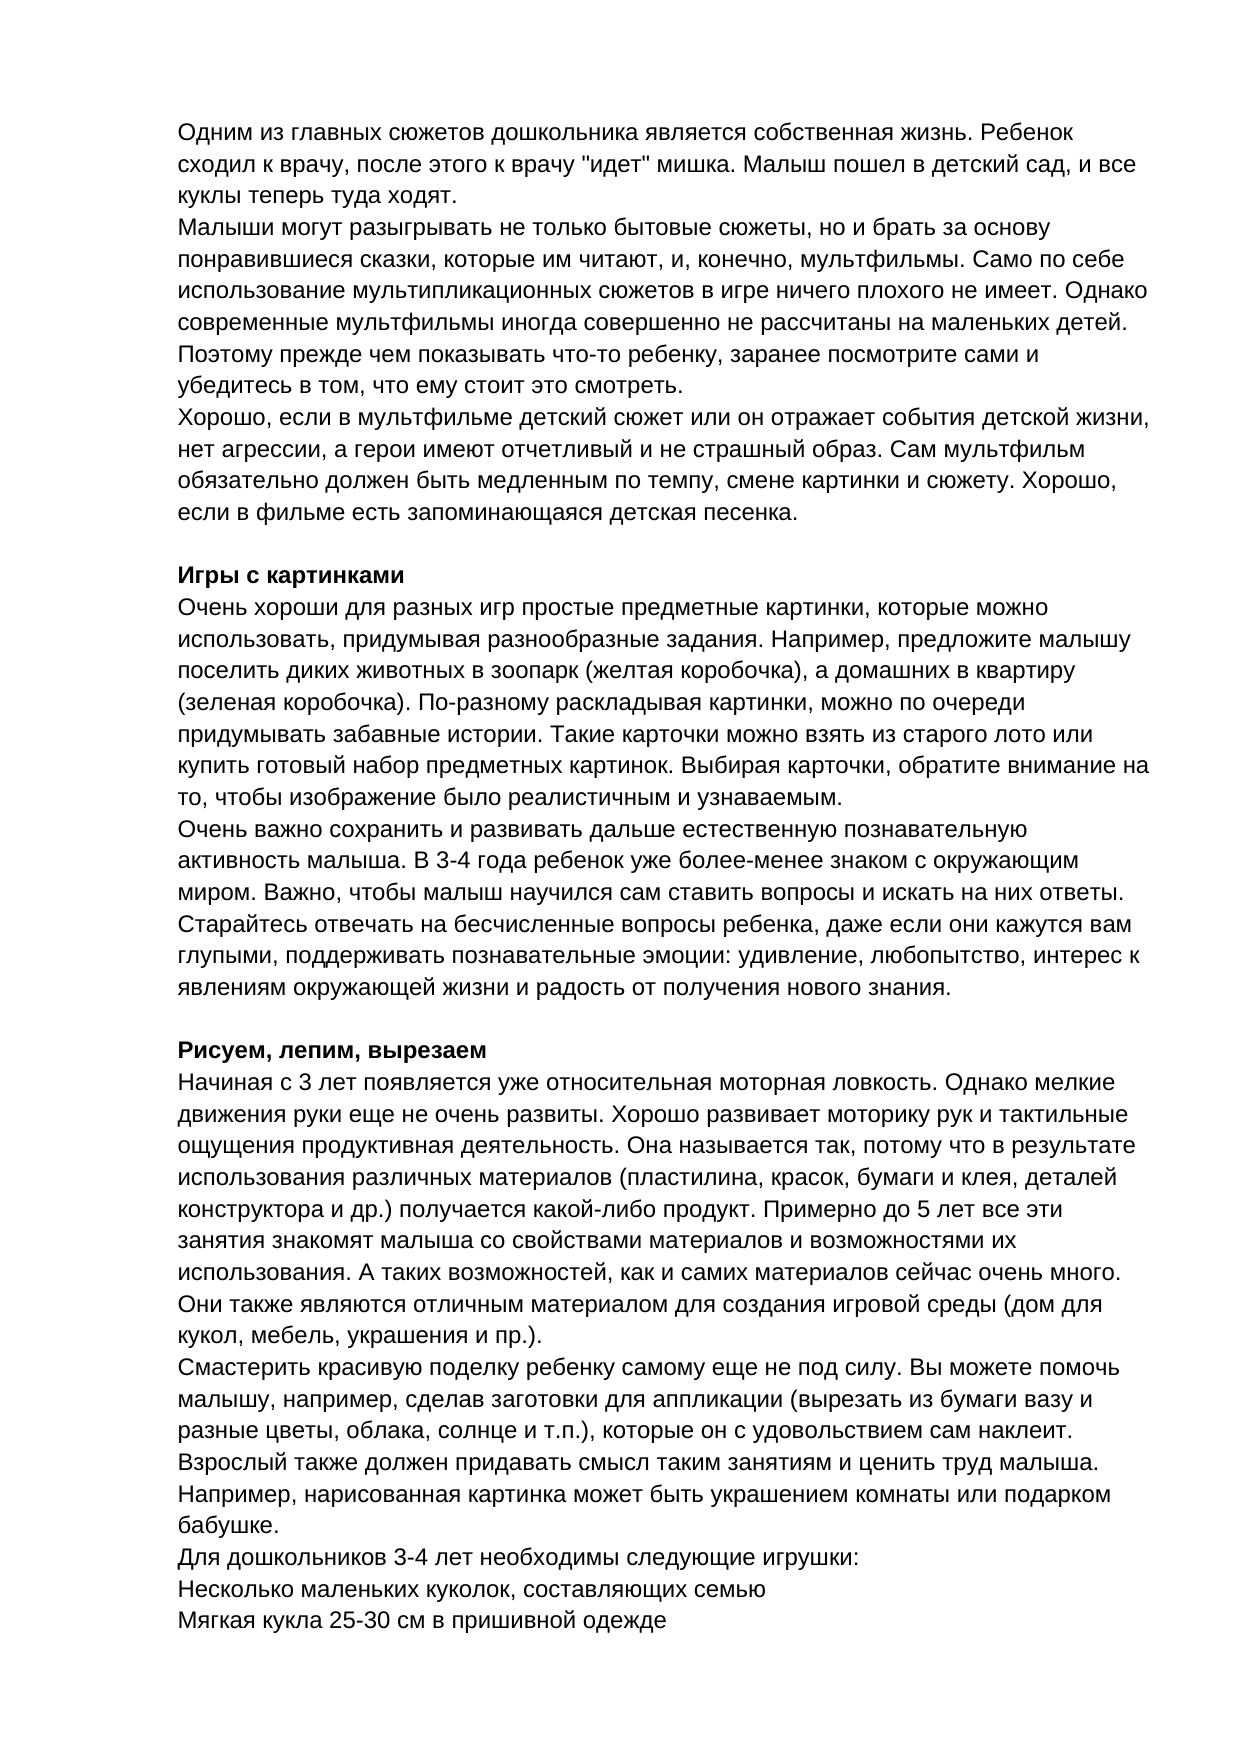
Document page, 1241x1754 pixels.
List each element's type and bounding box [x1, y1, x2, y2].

text [177, 118, 1152, 1634]
